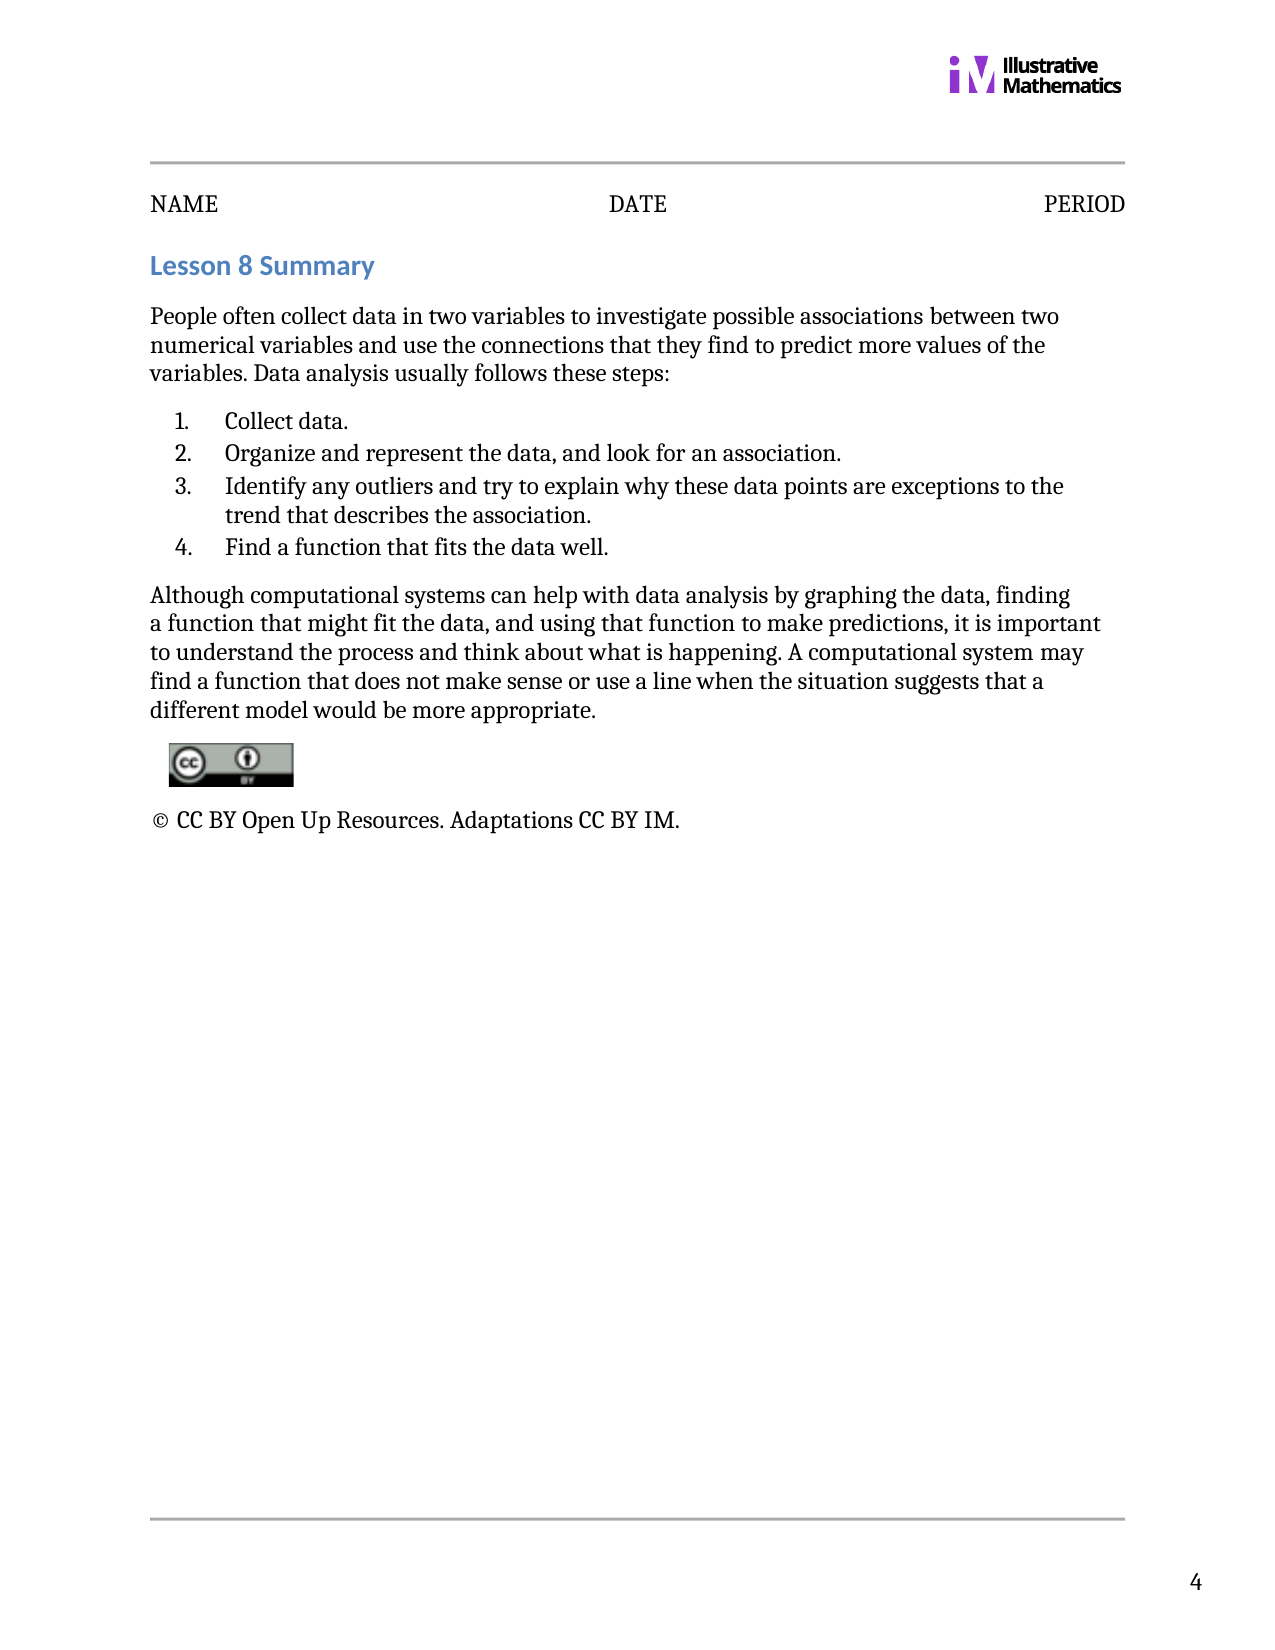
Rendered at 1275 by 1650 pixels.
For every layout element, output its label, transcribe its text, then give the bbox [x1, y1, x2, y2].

text Although computational systems can help with data analysis by graphing the data, finding a function that might fit the data, and using that function to make predictions, it is important to understand the process and think about what is happening. A computational system may find a function that does not make sense or use a line when the situation suggests that a different model would be more appropriate. [150, 581, 1125, 724]
list Find a function that fits the data well. [175, 533, 1125, 562]
picture [168, 743, 294, 787]
subtitle Lesson 8 Summary [150, 247, 1125, 283]
list Identify any outliers and try to explain why these data points are exceptions to the trend that describes the association. [175, 472, 1125, 529]
picture [949, 55, 1121, 93]
list Collect data. [175, 407, 1125, 436]
text © CC BY Open Up Resources. Adaptations CC BY IM. [150, 806, 1125, 834]
text People often collect data in two variables to investigate possible associations between two numerical variables and use the connections that they find to predict more values of the variables. Data analysis usually follows these steps: [150, 302, 1125, 388]
list Organize and represent the data, and look for an association. [175, 439, 1125, 468]
